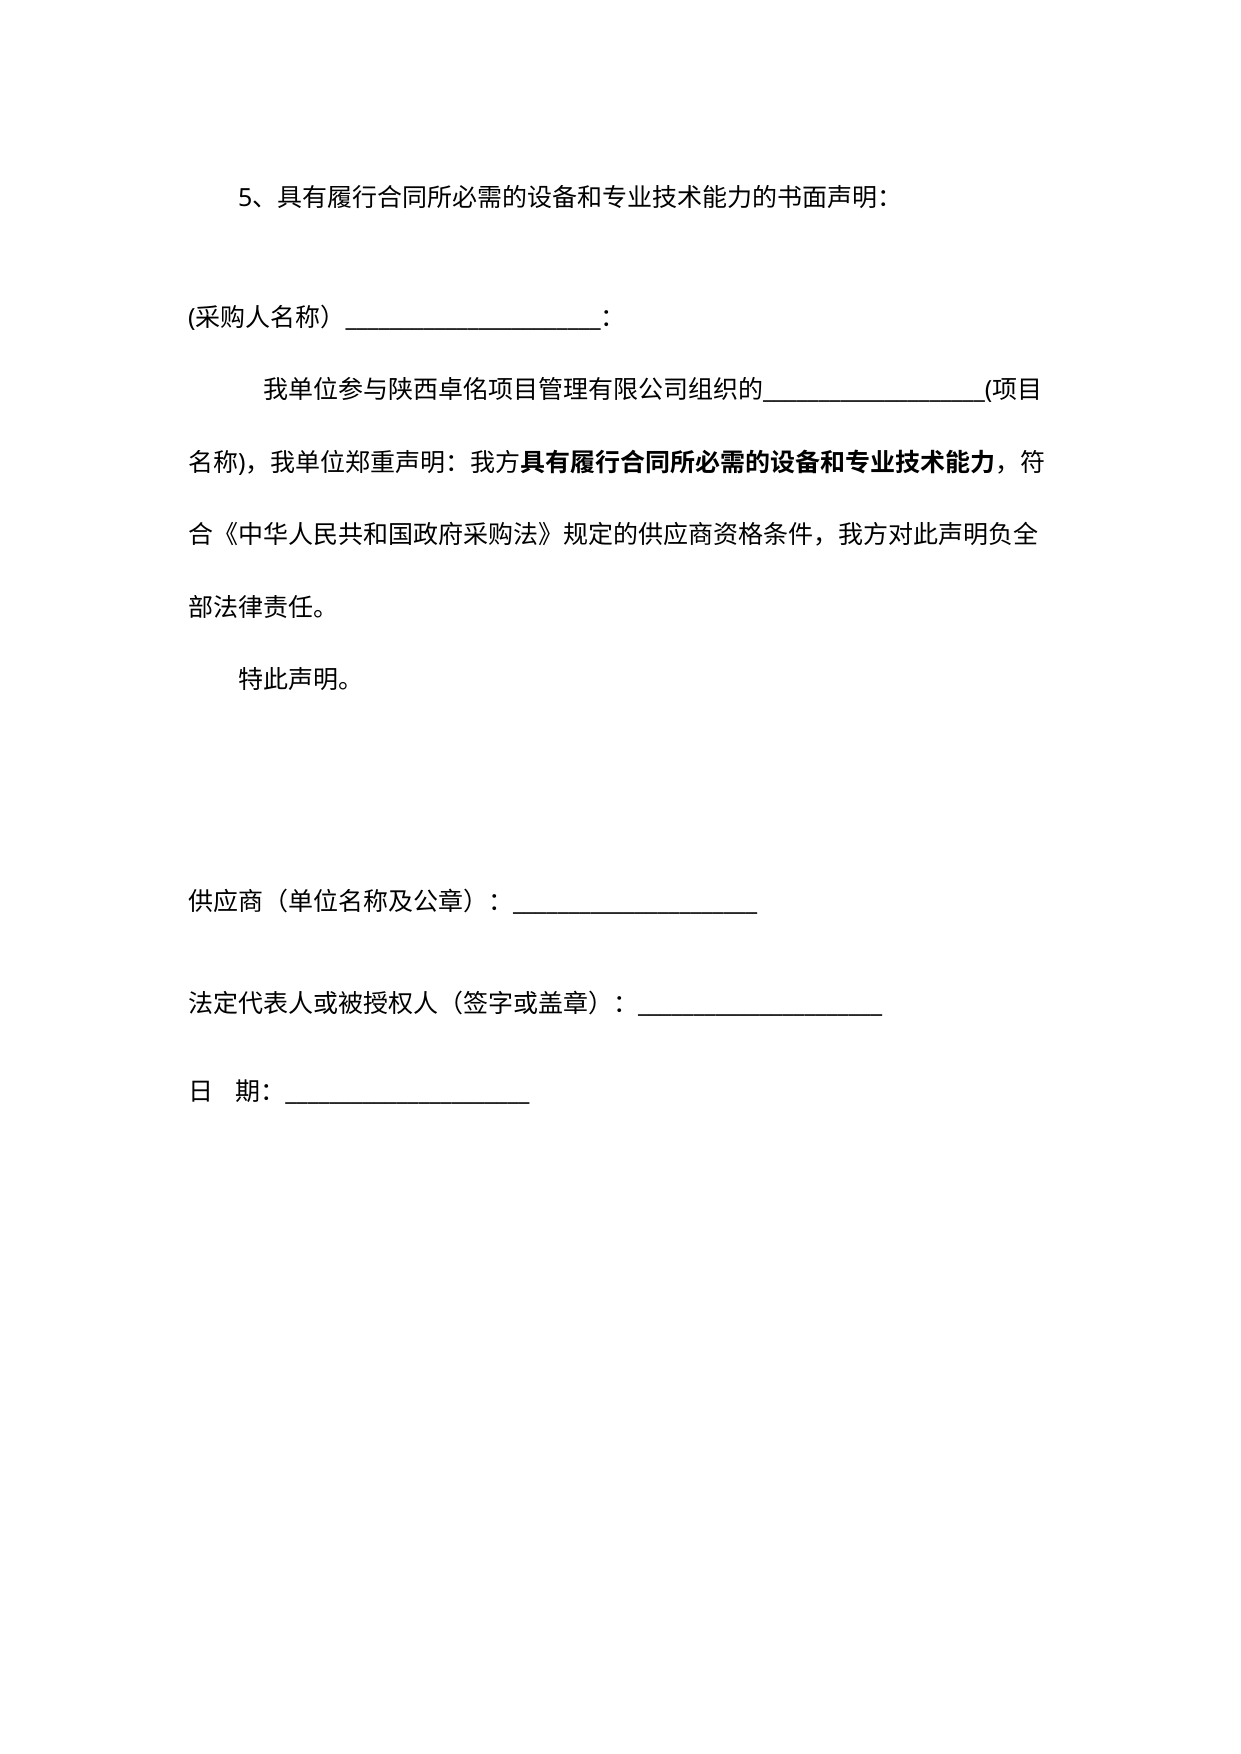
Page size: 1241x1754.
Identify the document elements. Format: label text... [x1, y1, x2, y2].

text (采购人名称）_______________________： [188, 297, 1052, 333]
text 日 期：______________________ [188, 1071, 1052, 1107]
text 我单位参与陕西卓佲项目管理有限公司组织的____________________(项目名称)，我单位郑重声明：我方具有履行合同所必需的设备和专业技术能力，符合《中华人民共和国政府采购法》规定的供应商资格条件，我方对此声明负全部法律责任。 [188, 369, 1052, 623]
list 5、具有履行合同所必需的设备和专业技术能力的书面声明： [188, 162, 1052, 229]
text 供应商（单位名称及公章）：______________________ [188, 866, 1052, 932]
text 特此声明。 [188, 659, 1052, 696]
text 法定代表人或被授权人（签字或盖章）：______________________ [188, 968, 1052, 1035]
